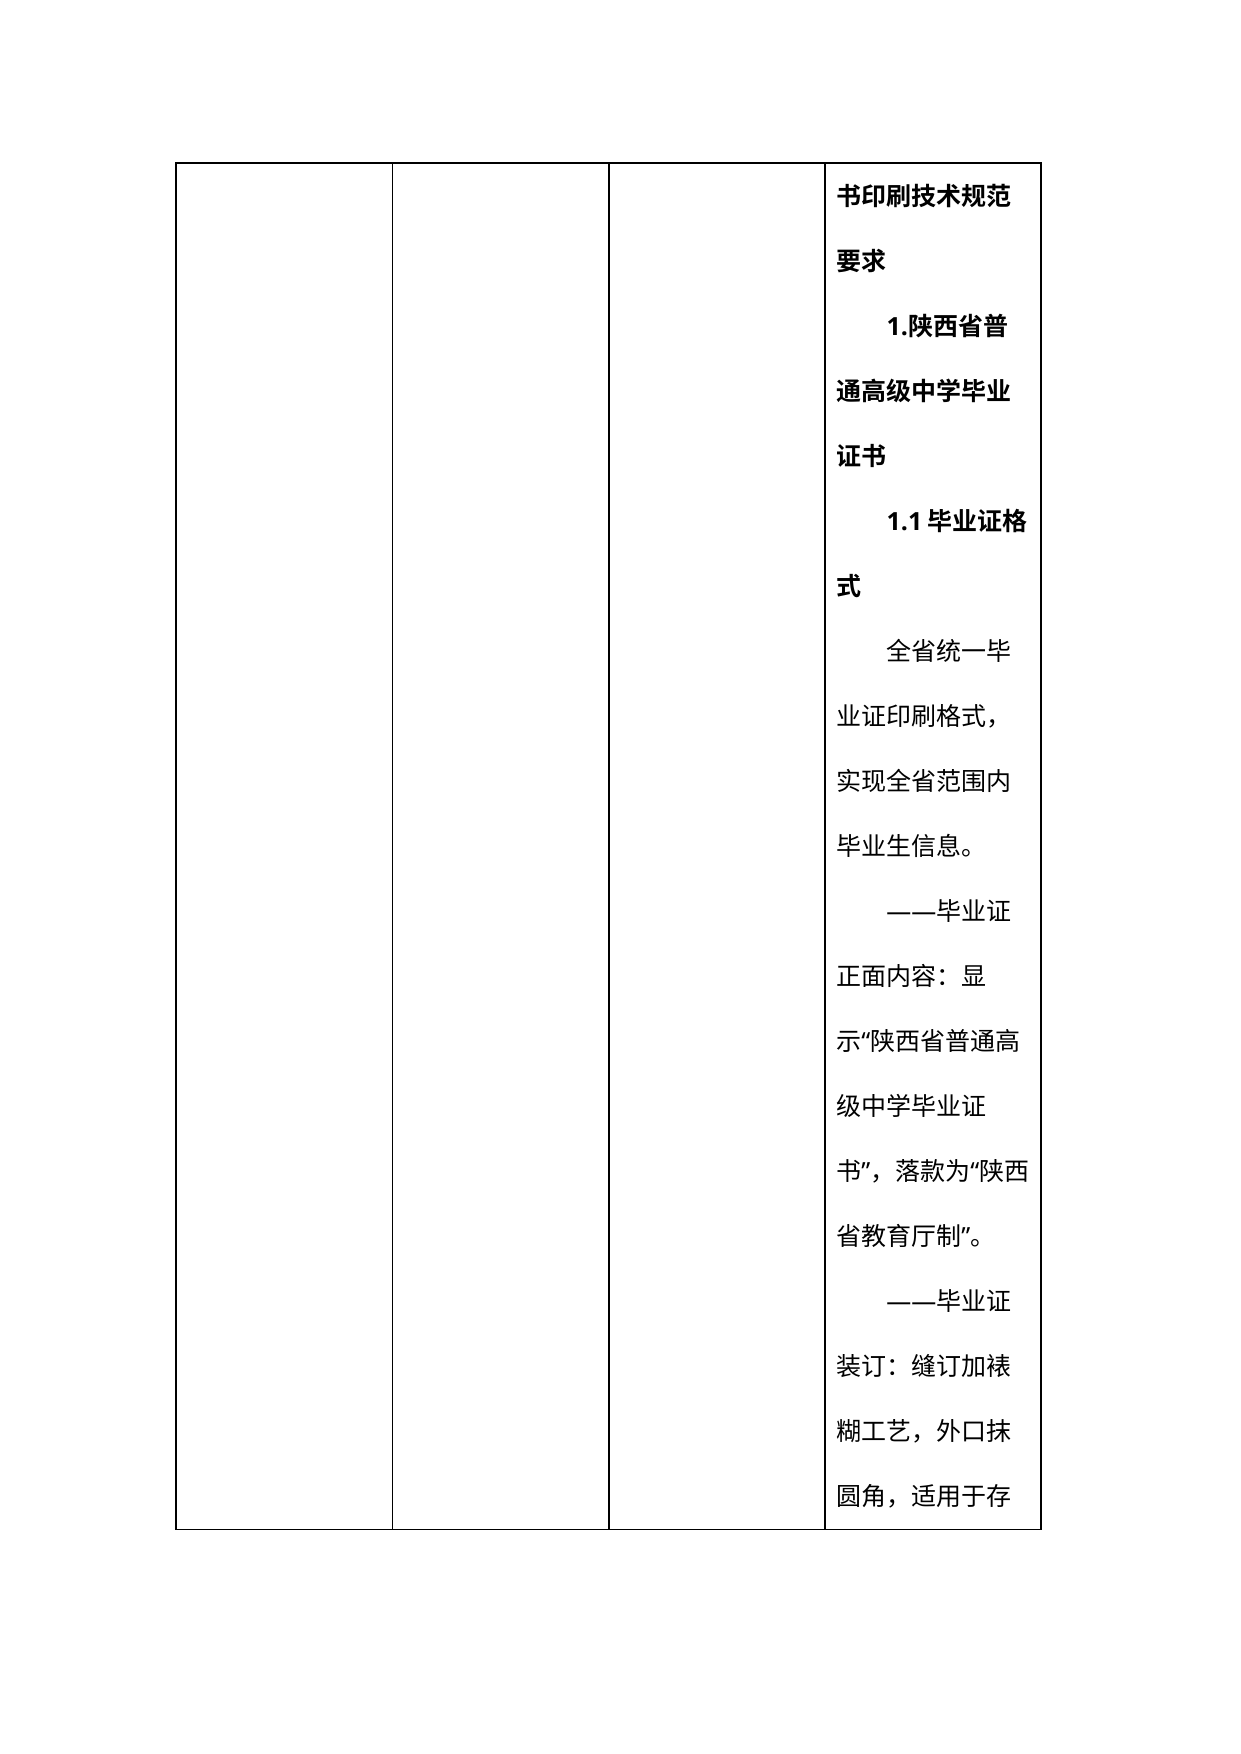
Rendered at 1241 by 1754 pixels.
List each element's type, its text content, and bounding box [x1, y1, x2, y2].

table_cell [177, 164, 392, 1528]
table_cell 1 [393, 164, 608, 1528]
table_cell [826, 164, 1040, 1528]
table_cell [610, 164, 824, 1528]
